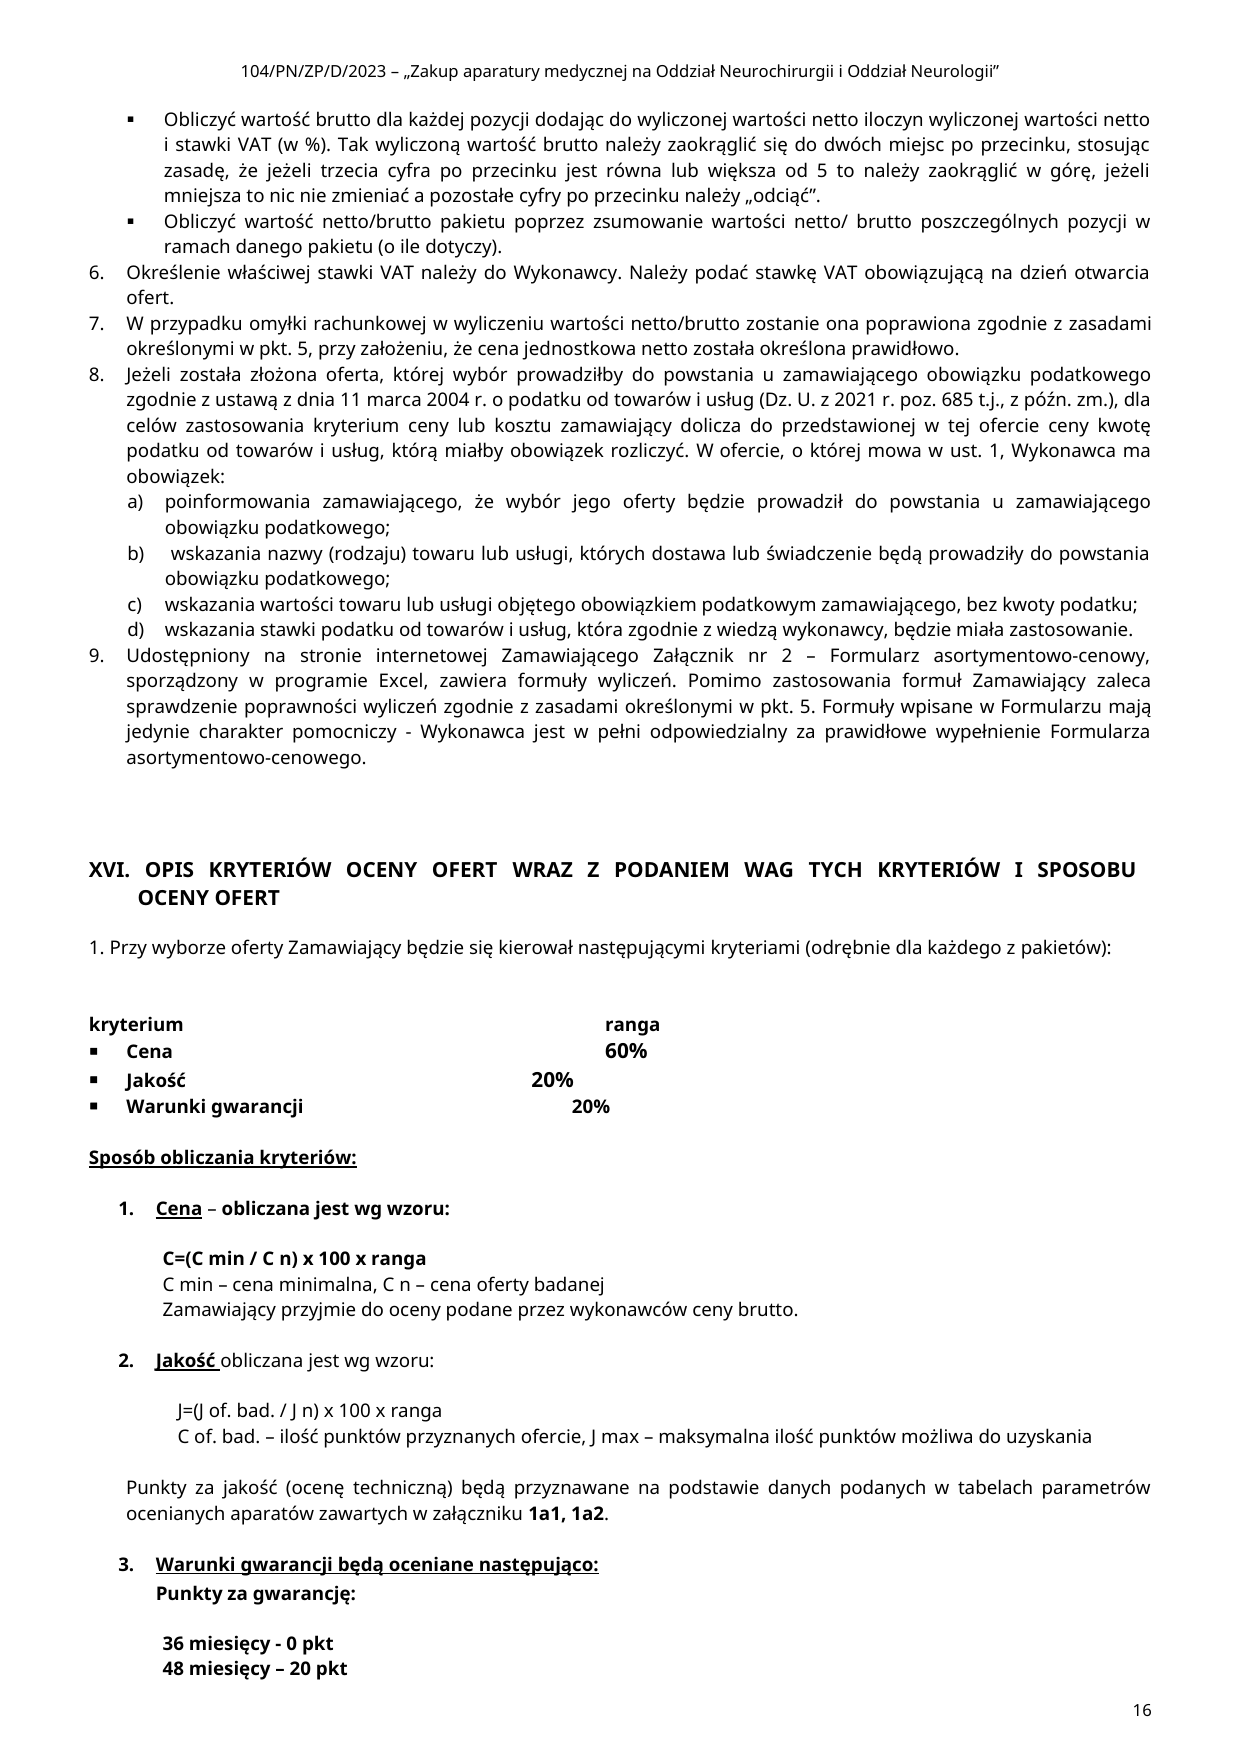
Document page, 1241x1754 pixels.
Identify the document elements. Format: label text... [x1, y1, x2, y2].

list Jakość obliczana jest wg wzoru: [118, 1348, 1152, 1373]
list Udostępniony na stronie internetowej Zamawiającego Załącznik nr 2 – Formularz asortymentowo-cenowy, sporządzony w programie Excel, zawiera formuły wyliczeń. Pomimo zastosowania formuł Zamawiający zaleca sprawdzenie poprawności wyliczeń zgodnie z zasadami określonymi w pkt. 5. Formuły wpisane w Formularzu mają jedynie charakter pomocniczy - Wykonawca jest w pełni odpowiedzialny za prawidłowe wypełnienie Formularza asortymentowo-cenowego. [89, 642, 1152, 769]
text 36 miesięcy - 0 pkt [162, 1630, 1152, 1656]
list Warunki gwarancji 20% [89, 1093, 1152, 1119]
list Jeżeli została złożona oferta, której wybór prowadziłby do powstania u zamawiającego obowiązku podatkowego zgodnie z ustawą z dnia 11 marca 2004 r. o podatku od towarów i usług (Dz. U. z 2021 r. poz. 685 t.j., z późn. zm.), dla celów zastosowania kryterium ceny lub kosztu zamawiający dolicza do przedstawionej w tej ofercie ceny kwotę podatku od towarów i usług, którą miałby obowiązek rozliczyć. W ofercie, o której mowa w ust. 1, Wykonawca ma obowiązek: [89, 361, 1152, 489]
text C=(C min / C n) x 100 x ranga [162, 1246, 1152, 1271]
list wskazania nazwy (rodzaju) towaru lub usługi, których dostawa lub świadczenie będą prowadziły do powstania obowiązku podatkowego; [127, 540, 1152, 591]
list wskazania wartości towaru lub usługi objętego obowiązkiem podatkowym zamawiającego, bez kwoty podatku; [127, 591, 1152, 616]
list Określenie właściwej stawki VAT należy do Wykonawcy. Należy podać stawkę VAT obowiązującą na dzień otwarcia ofert. [89, 259, 1152, 310]
list Jakość 20% [89, 1065, 1152, 1093]
text Sposób obliczania kryteriów: [89, 1144, 1152, 1170]
list W przypadku omyłki rachunkowej w wyliczeniu wartości netto/brutto zostanie ona poprawiona zgodnie z zasadami określonymi w pkt. 5, przy założeniu, że cena jednostkowa netto została określona prawidłowo. [89, 310, 1152, 361]
list Cena – obliczana jest wg wzoru: [118, 1195, 1152, 1221]
text C of. bad. – ilość punktów przyznanych ofercie, J max – maksymalna ilość punktów możliwa do uzyskania [177, 1423, 1152, 1449]
text C min – cena minimalna, C n – cena oferty badanej [162, 1271, 1152, 1297]
list Obliczyć wartość brutto dla każdej pozycji dodając do wyliczonej wartości netto iloczyn wyliczonej wartości netto i stawki VAT (w %). Tak wyliczoną wartość brutto należy zaokrąglić się do dwóch miejsc po przecinku, stosując zasadę, że jeżeli trzecia cyfra po przecinku jest równa lub większa od 5 to należy zaokrąglić w górę, jeżeli mniejsza to nic nie zmieniać a pozostałe cyfry po przecinku należy „odciąć”. [126, 106, 1152, 208]
list Cena 60% [89, 1036, 1152, 1065]
list poinformowania zamawiającego, że wybór jego oferty będzie prowadził do powstania u zamawiającego obowiązku podatkowego; [127, 489, 1152, 540]
text XVI. OPIS KRYTERIÓW OCENY OFERT wraz z podaniem wag tych kryteriów i sposobu oceny ofert [89, 855, 1152, 912]
list kryterium ranga [89, 1011, 1152, 1036]
text 48 miesięcy – 20 pkt [162, 1656, 1152, 1681]
text 1. Przy wyborze oferty Zamawiający będzie się kierował następującymi kryteriami (odrębnie dla każdego z pakietów): [89, 934, 1152, 960]
text J=(J of. bad. / J n) x 100 x ranga [177, 1398, 1152, 1423]
list Obliczyć wartość netto/brutto pakietu poprzez zsumowanie wartości netto/ brutto poszczególnych pozycji w ramach danego pakietu (o ile dotyczy). [126, 208, 1152, 259]
text Zamawiający przyjmie do oceny podane przez wykonawców ceny brutto. [162, 1297, 1152, 1322]
text Punkty za jakość (ocenę techniczną) będą przyznawane na podstawie danych podanych w tabelach parametrów ocenianych aparatów zawartych w załączniku 1a1, 1a2. [126, 1474, 1152, 1525]
list Warunki gwarancji będą oceniane następująco: Punkty za gwarancję: [118, 1551, 1152, 1606]
list wskazania stawki podatku od towarów i usług, która zgodnie z wiedzą wykonawcy, będzie miała zastosowanie. [127, 616, 1152, 642]
